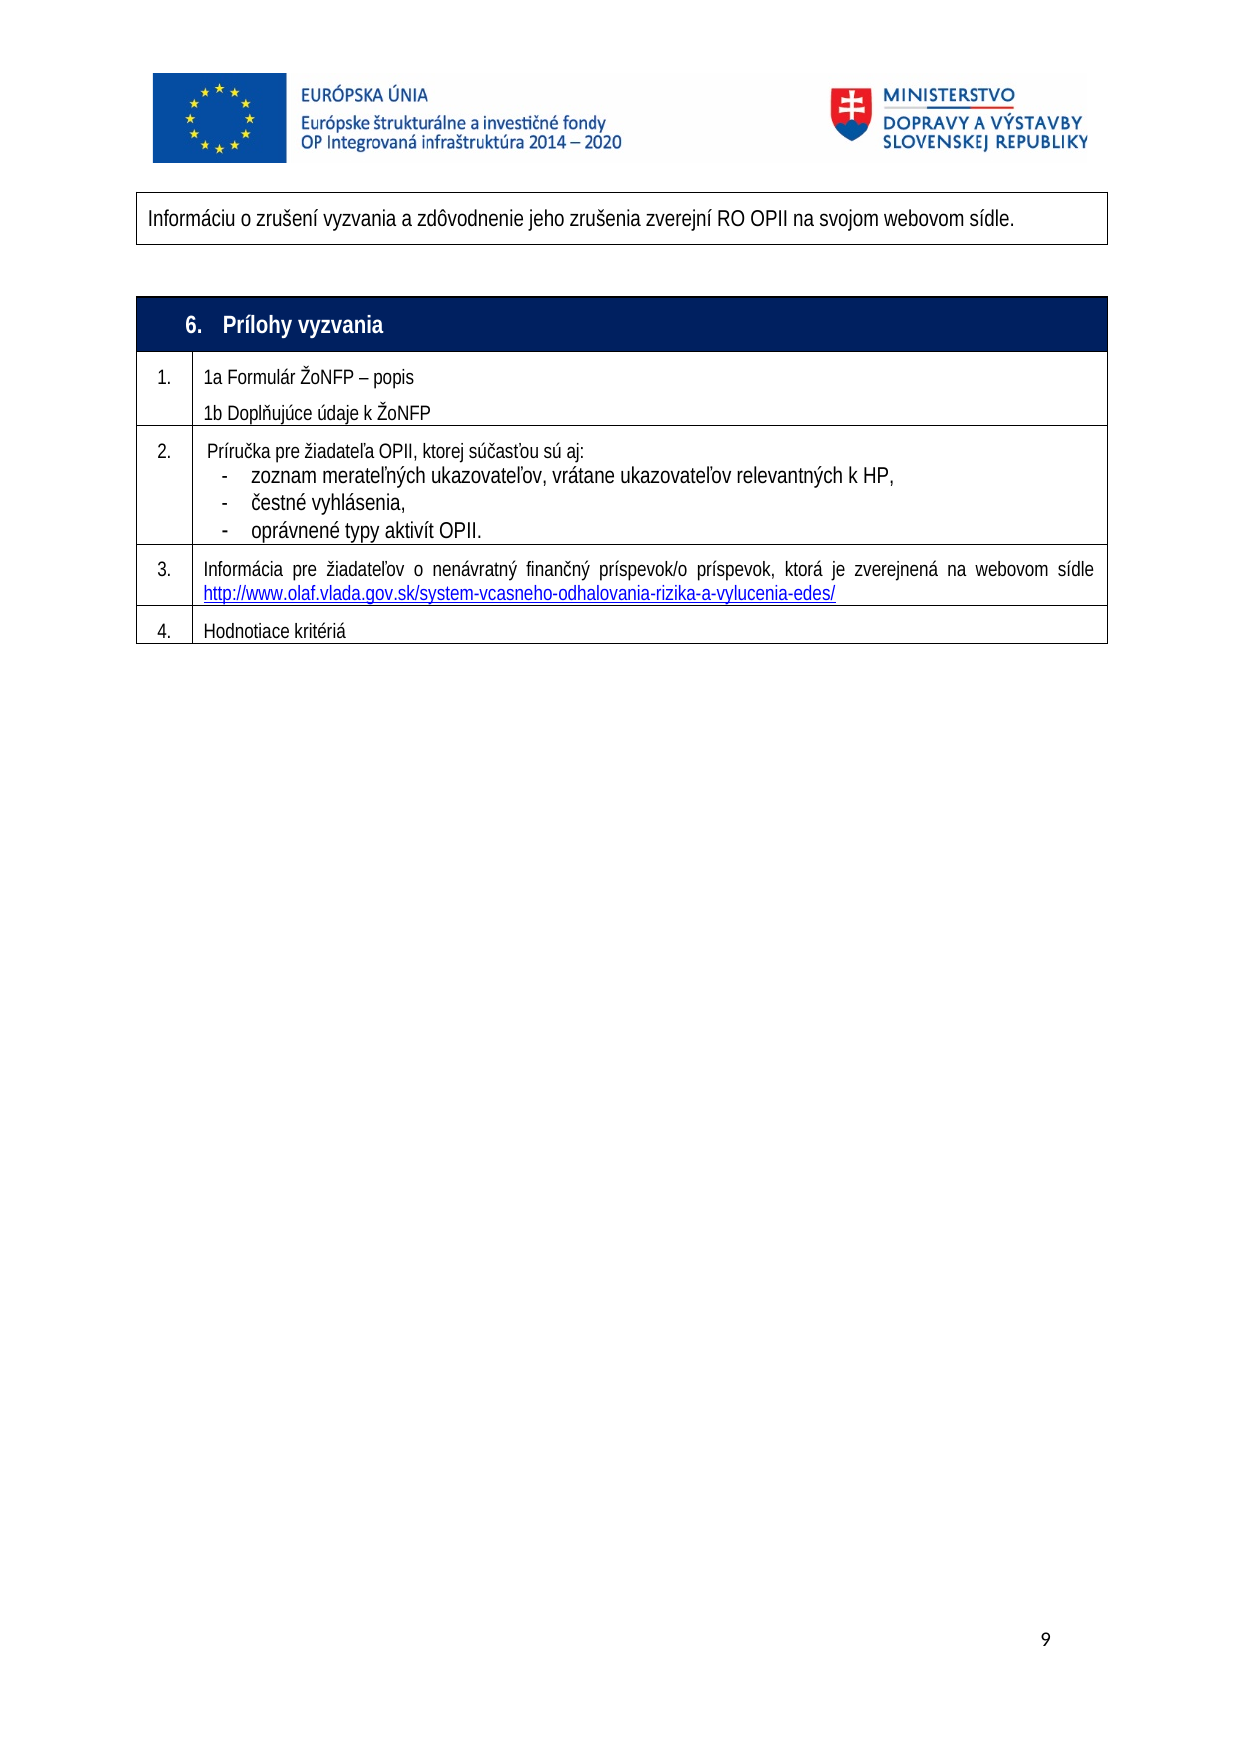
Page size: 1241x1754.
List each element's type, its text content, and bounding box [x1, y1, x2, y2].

table_cell 4. [137, 606, 192, 643]
table_cell 1. [137, 352, 192, 425]
table_cell Hodnotiace kritériá [193, 606, 1107, 643]
table_header Prílohy vyzvania [137, 298, 1107, 351]
table_cell Príručka pre žiadateľa OPII, ktorej súčasťou sú aj: zoznam merateľných ukazovateľov, vrátane ukazovateľov relevantných k HP, čestné vyhlásenia, oprávnené typy aktivít OPII. [193, 426, 1107, 544]
table_cell 2. [137, 426, 192, 544]
table_cell Informácia pre žiadateľov o nenávratný finančný príspevok/o príspevok, ktorá je zverejnená na webovom sídle http://www.olaf.vlada.gov.sk/system-vcasneho-odhalovania-rizika-a-vylucenia-edes/ [193, 545, 1107, 605]
table_cell 3. [137, 545, 192, 605]
picture [152, 73, 1088, 163]
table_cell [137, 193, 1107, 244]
table_cell 1a Formulár ŽoNFP – popis 1b Doplňujúce údaje k ŽoNFP [193, 352, 1107, 425]
